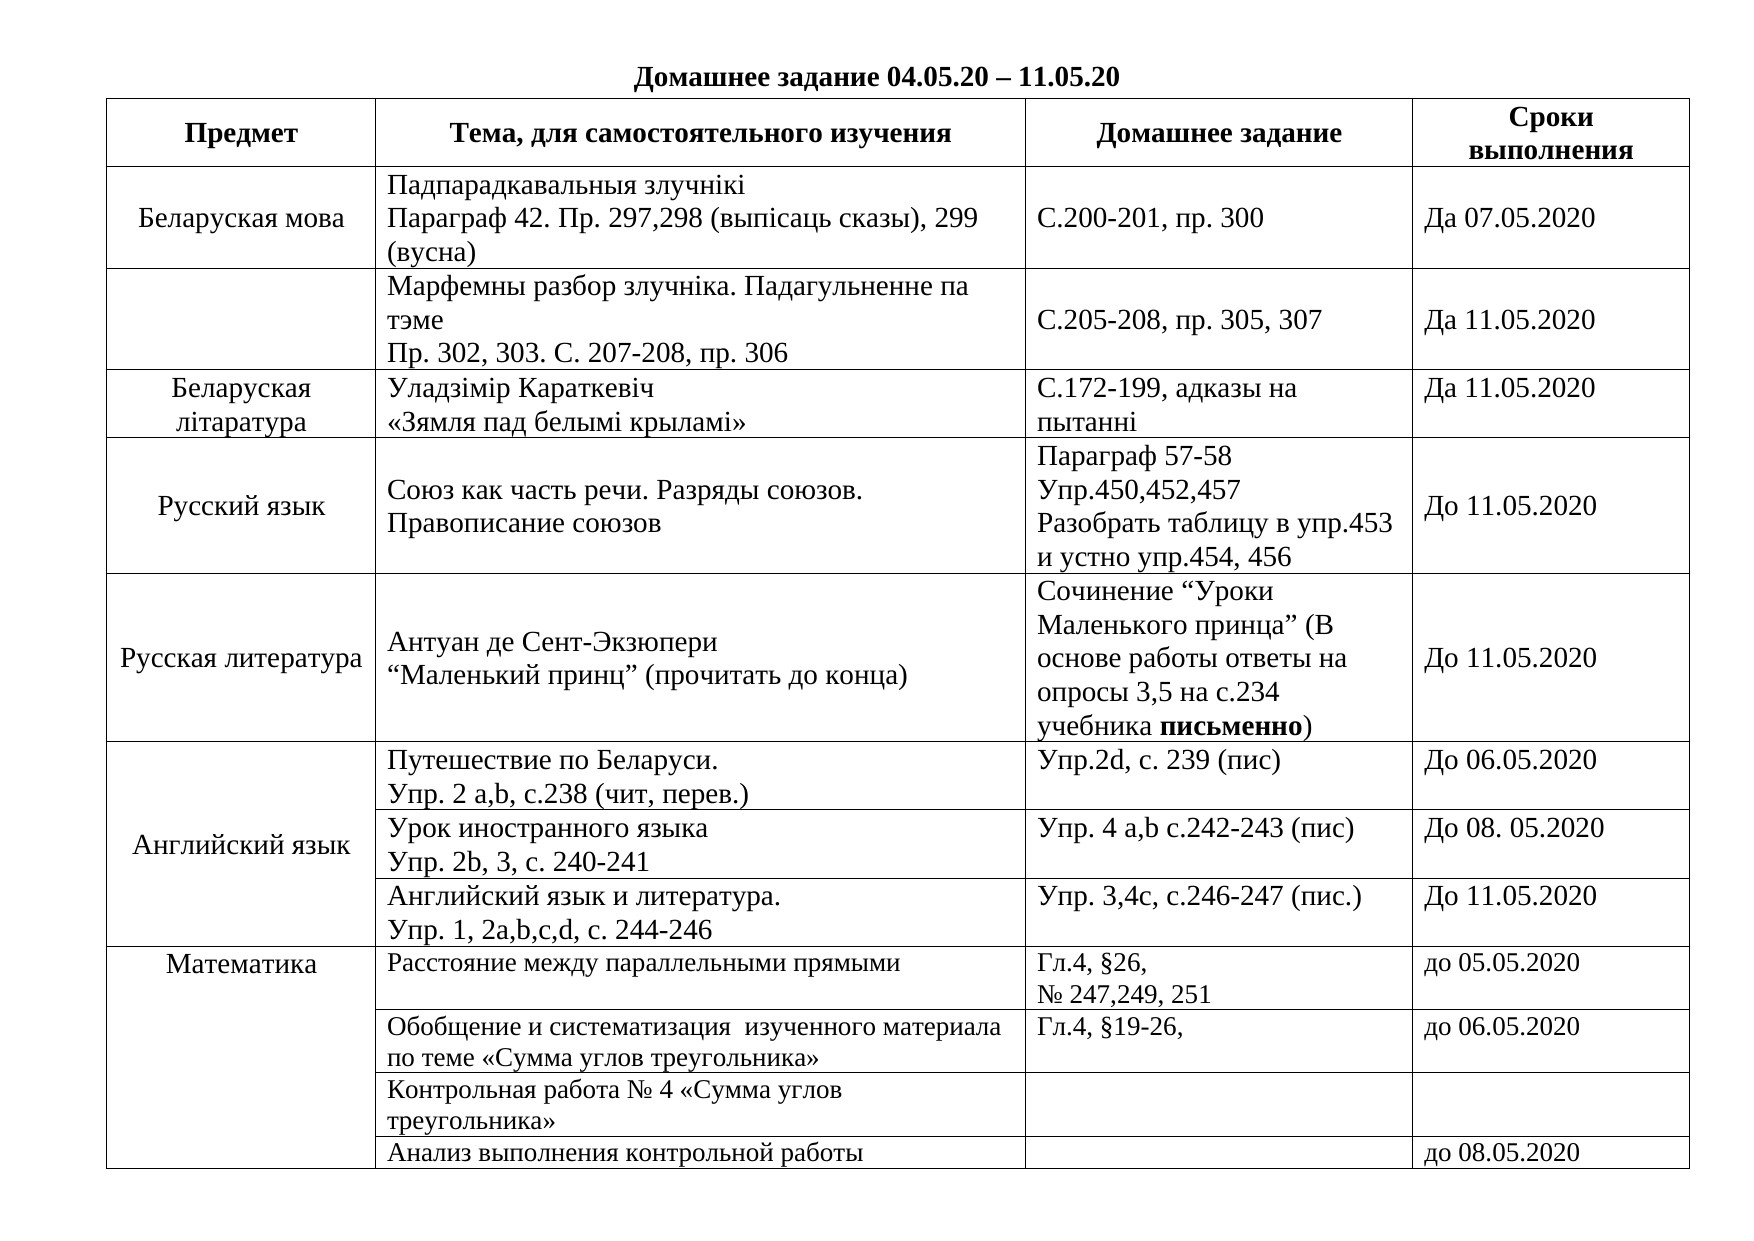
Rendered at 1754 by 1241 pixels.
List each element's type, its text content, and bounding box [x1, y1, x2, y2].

table_cell До 11.05.2020 [1413, 879, 1689, 946]
table_cell Контрольная работа № 4 «Сумма углов треугольника» [376, 1073, 1025, 1136]
table_cell Да 11.05.2020 [1413, 269, 1689, 369]
table_cell С.200-201, пр. 300 [1026, 167, 1412, 267]
table_cell До 06.05.2020 [1413, 742, 1689, 809]
table_header Тема, для самостоятельного изучения [376, 99, 1025, 166]
table_header Предмет [107, 99, 375, 166]
table_cell Упр. 3,4c, c.246-247 (пис.) [1026, 879, 1412, 946]
text Домашнее задание 04.05.20 – 11.05.20 [118, 59, 1636, 93]
table_cell Уладзімір Караткевіч «Зямля пад белымі крыламі» [376, 370, 1025, 437]
table_cell Беларуская лiтаратура [107, 370, 375, 437]
table_cell до 08.05.2020 [1413, 1137, 1689, 1168]
table_cell Английский язык и литература. Упр. 1, 2а,b,c,d, с. 244-246 [376, 879, 1025, 946]
table_cell Союз как часть речи. Разряды союзов. Правописание союзов [376, 438, 1025, 572]
table_cell [1026, 1073, 1412, 1136]
table_cell Падпарадкавальныя злучнікі Параграф 42. Пр. 297,298 (выпісаць сказы), 299 (вусна) [376, 167, 1025, 267]
table_cell Английский язык [107, 742, 375, 946]
table_cell [1026, 1137, 1412, 1168]
table_header Сроки выполнения [1413, 99, 1689, 166]
table_cell до 06.05.2020 [1413, 1010, 1689, 1072]
table_cell Гл.4, §26, № 247,249, 251 [1026, 947, 1412, 1009]
table_cell Марфемны разбор злучніка. Падагульненне па тэме Пр. 302, 303. С. 207-208, пр. 306 [376, 269, 1025, 369]
table_cell Параграф 57-58 Упр.450,452,457 Разобрать таблицу в упр.453 и устно упр.454, 456 [1026, 438, 1412, 572]
table_cell Упр.2d, c. 239 (пис) [1026, 742, 1412, 809]
table_cell Русский язык [107, 438, 375, 572]
table_cell Обобщение и систематизация изученного материала по теме «Сумма углов треугольника» [376, 1010, 1025, 1072]
table_cell Да 07.05.2020 [1413, 167, 1689, 267]
table_cell Расстояние между параллельными прямыми [376, 947, 1025, 1009]
table_cell Анализ выполнения контрольной работы [376, 1137, 1025, 1168]
table_cell Антуан де Сент-Экзюпери “Маленький принц” (прочитать до конца) [376, 574, 1025, 741]
table_cell [1413, 1073, 1689, 1136]
table_cell Русская литература [107, 574, 375, 741]
table_cell До 08. 05.2020 [1413, 810, 1689, 877]
table_cell До 11.05.2020 [1413, 438, 1689, 572]
table_cell Да 11.05.2020 [1413, 370, 1689, 437]
table_cell С.205-208, пр. 305, 307 [1026, 269, 1412, 369]
table_cell Гл.4, §19-26, [1026, 1010, 1412, 1072]
table_cell до 05.05.2020 [1413, 947, 1689, 1009]
table_cell С.172-199, адказы на пытанні [1026, 370, 1412, 437]
table_cell [107, 269, 375, 369]
table_cell Урок иностранного языка Упр. 2b, 3, с. 240-241 [376, 810, 1025, 877]
table_cell Беларуская мова [107, 167, 375, 267]
table_header Домашнее задание [1026, 99, 1412, 166]
table_cell До 11.05.2020 [1413, 574, 1689, 741]
table_cell Математика [107, 947, 375, 1168]
table_cell Сочинение “Уроки Маленького принца” (В основе работы ответы на опросы 3,5 на с.234 учебника письменно) [1026, 574, 1412, 741]
table_cell Упр. 4 а,b с.242-243 (пис) [1026, 810, 1412, 877]
table_cell Путешествие по Беларуси. Упр. 2 a,b, с.238 (чит, перев.) [376, 742, 1025, 809]
